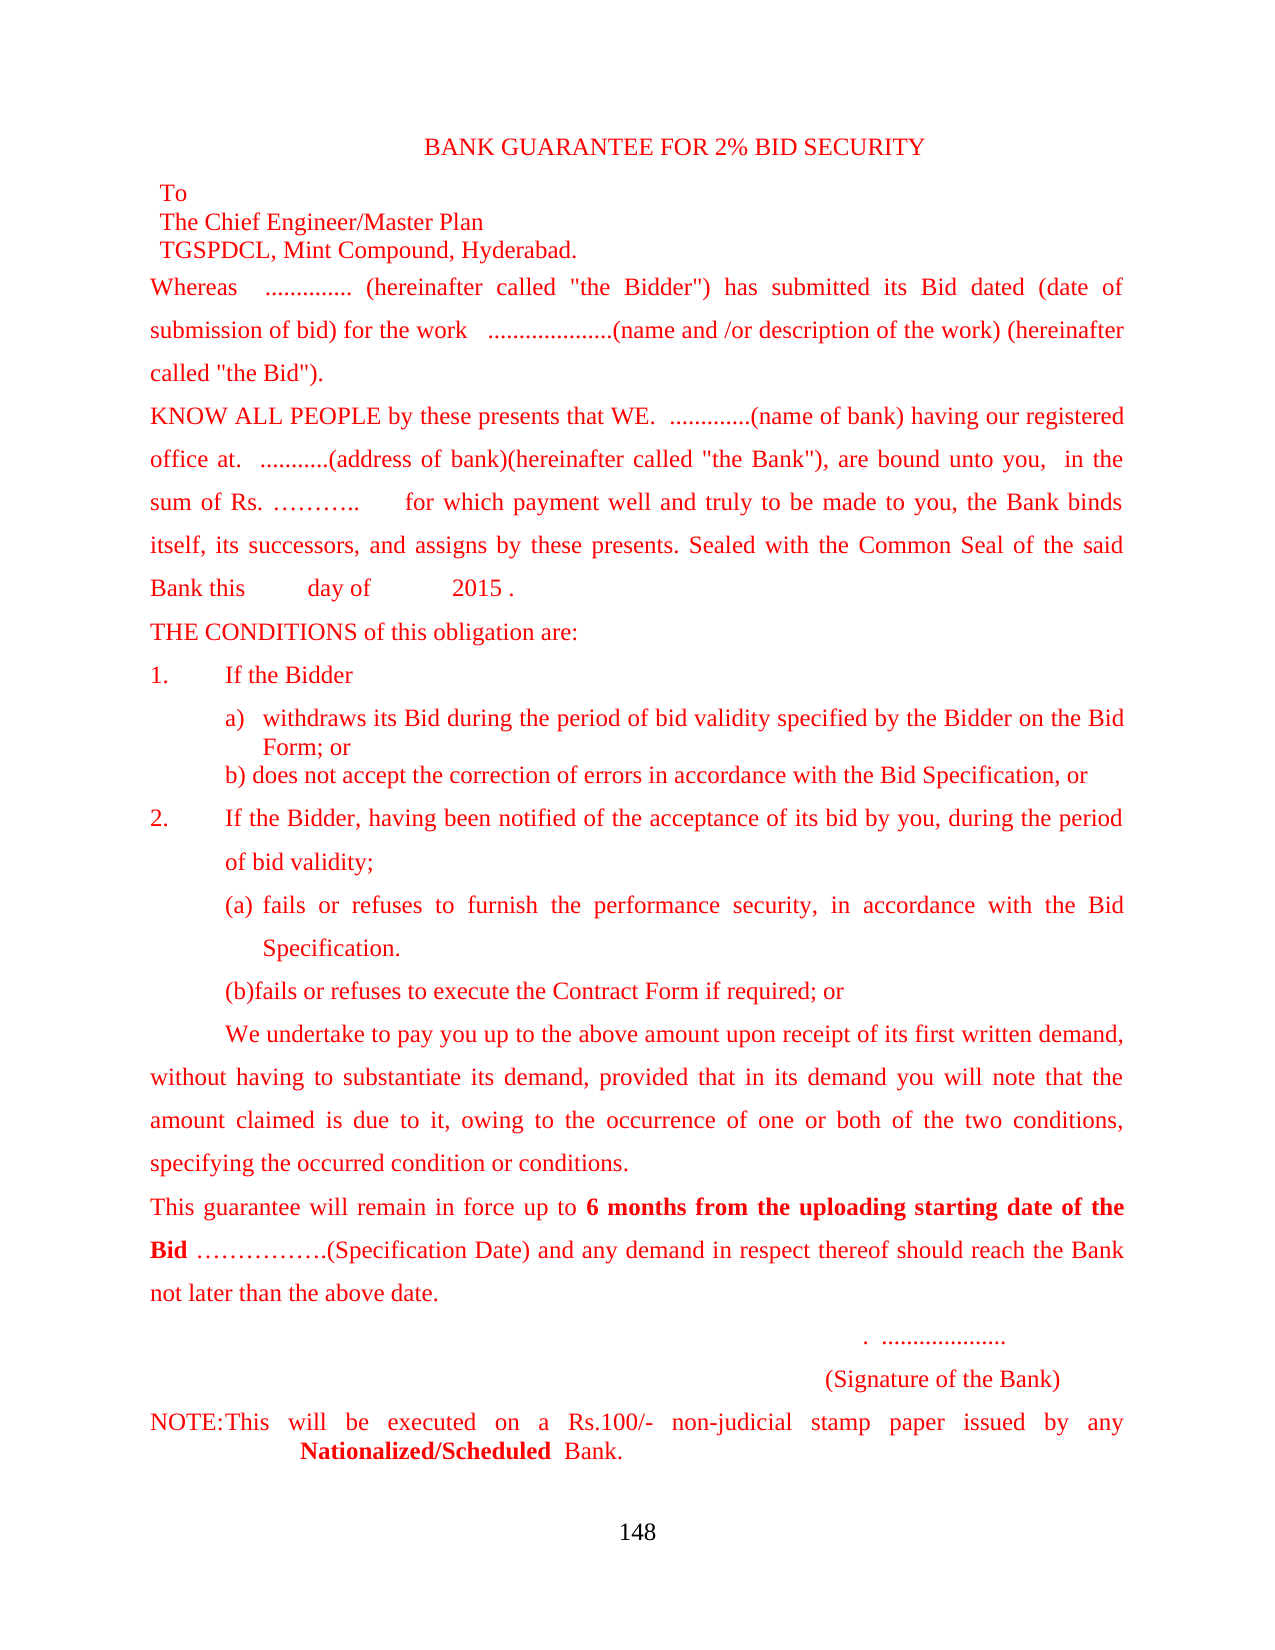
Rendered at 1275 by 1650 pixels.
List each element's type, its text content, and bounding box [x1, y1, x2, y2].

text Whereas .............. (hereinafter called "the Bidder") has submitted its Bid dated (date of submission of bid) for the work ....................(name and /or description of the work) (hereinafter called "the Bid"). [150, 272, 1125, 387]
text a) withdraws its Bid during the period of bid validity specified by the Bidder on the Bid Form; or [225, 703, 1125, 760]
text TGSPDCL, Mint Compound, Hyderabad. [159, 236, 1125, 264]
text BANK GUARANTEE FOR 2% BID SECURITY [225, 132, 1125, 161]
text 1. If the Bidder [150, 660, 1125, 688]
text THE CONDITIONS of this obligation are: [150, 617, 1125, 645]
text . .................... [150, 1321, 1125, 1350]
text b) does not accept the correction of errors in accordance with the Bid Specification, or [150, 760, 1125, 789]
text To [159, 178, 1125, 207]
text NOTE: This will be executed on a Rs.100/- non-judicial stamp paper issued by any Nationalized/Scheduled Bank. [150, 1407, 1125, 1465]
text (a) fails or refuses to furnish the performance security, in accordance with the Bid Specification. [150, 890, 1125, 962]
text 2. If the Bidder, having been notified of the acceptance of its bid by you, during the period of bid validity; [150, 803, 1125, 875]
text The Chief Engineer/Master Plan [159, 207, 1125, 236]
text (b)fails or refuses to execute the Contract Form if required; or [150, 976, 1125, 1005]
text This guarantee will remain in force up to 6 months from the uploading starting date of the Bid …………….(Specification Date) and any demand in respect thereof should reach the Bank not later than the above date. [150, 1192, 1125, 1307]
text KNOW ALL PEOPLE by these presents that WE. .............(name of bank) having our registered office at. ...........(address of bank)(hereinafter called "the Bank"), are bound unto you, in the sum of Rs. ……….. for which payment well and truly to be made to you, the Bank binds itself, its successors, and assigns by these presents. Sealed with the Common Seal of the said Bank this day of 2015 . [150, 401, 1125, 602]
text (Signature of the Bank) [150, 1364, 1125, 1393]
text We undertake to pay you up to the above amount upon receipt of its first written demand, without having to substantiate its demand, provided that in its demand you will note that the amount claimed is due to it, owing to the occurrence of one or both of the two conditions, specifying the occurred condition or conditions. [150, 1019, 1125, 1177]
